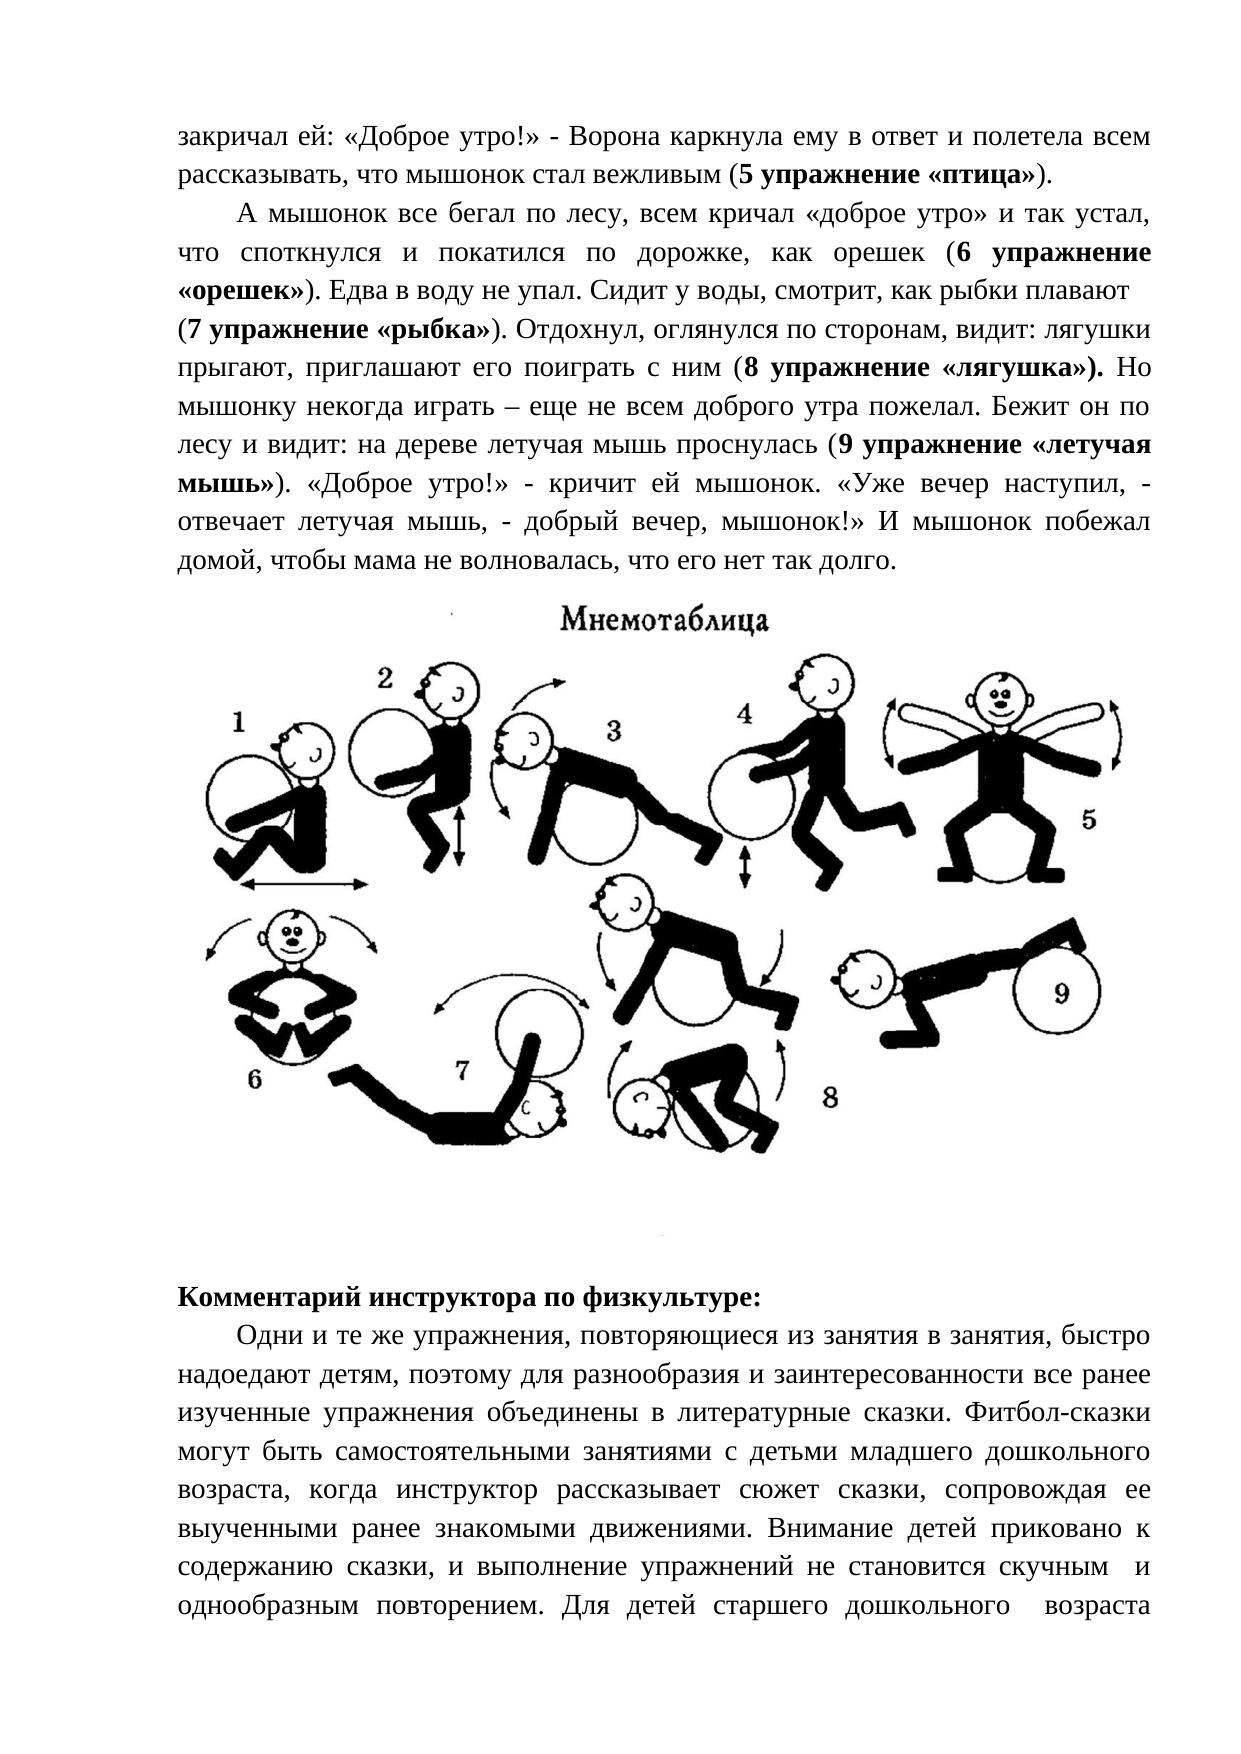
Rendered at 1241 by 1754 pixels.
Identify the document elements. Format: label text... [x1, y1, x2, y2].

text Комментарий инструктора по физкультуре: [177, 1279, 1152, 1312]
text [177, 118, 1152, 190]
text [177, 1317, 1152, 1621]
text А мышонок все бегал по лесу, всем кричал «доброе утро» и так устал, что споткнулся и покатился по дорожке, как орешек (6 упражнение «орешек»). Едва в воду не упал. Сидит у воды, смотрит, как рыбки плавают [177, 195, 1152, 306]
text (7 упражнение «рыбка»). Отдохнул, оглянулся по сторонам, видит: лягушки прыгают, приглашают его поиграть с ним (8 упражнение «лягушка»). Но мышонку некогда играть – еще не всем доброго утра пожелал. Бежит он по лесу и видит: на дереве летучая мышь проснулась (9 упражнение «летучая мышь»). «Доброе утро!» - кричит ей мышонок. «Уже вечер наступил, - отвечает летучая мышь, - добрый вечер, мышонок!» И мышонок побежал домой, чтобы мама не волновалась, что его нет так долго. [177, 311, 1152, 576]
picture [177, 580, 1152, 1236]
